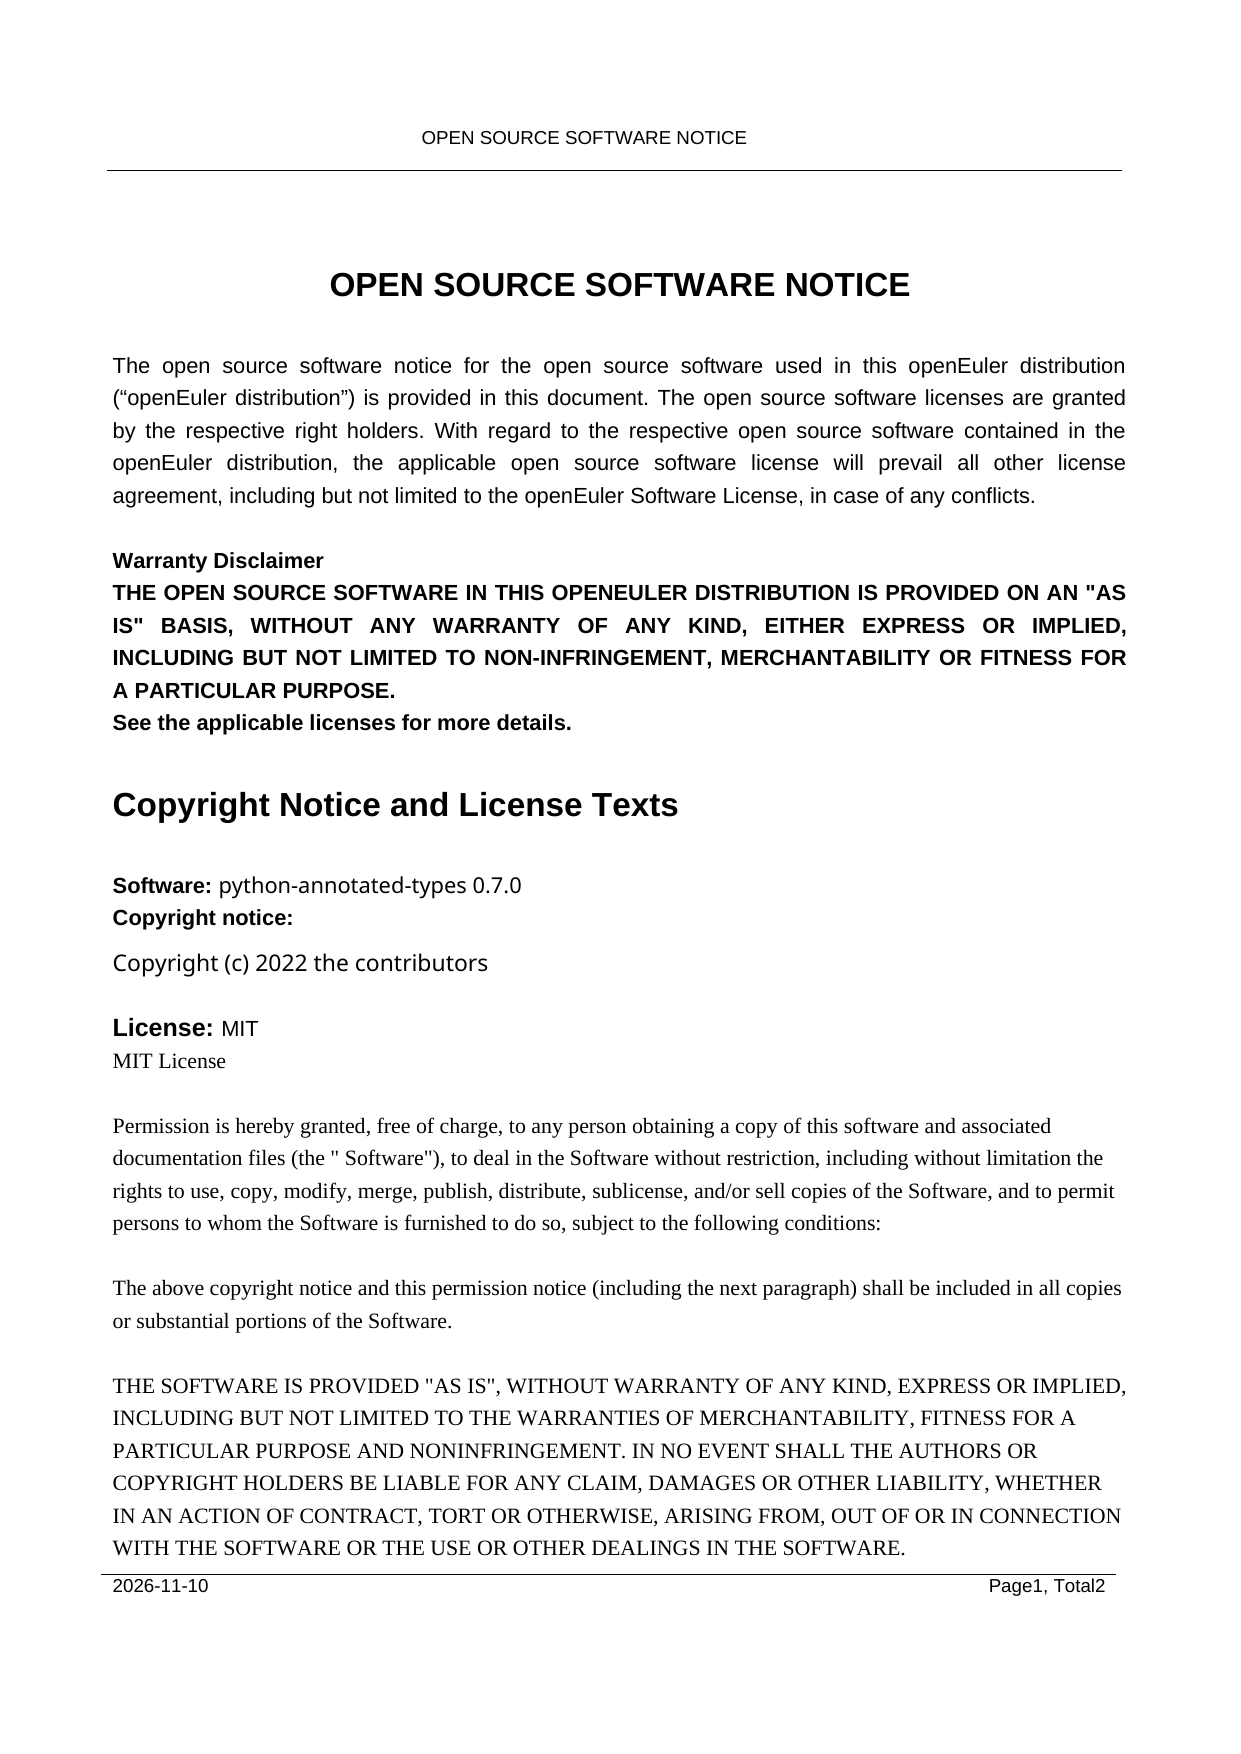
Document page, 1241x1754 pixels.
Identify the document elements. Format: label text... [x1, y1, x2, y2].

text License: MIT [112, 1012, 1128, 1044]
text Copyright Notice and License Texts [112, 771, 1128, 836]
text OPEN SOURCE SOFTWARE NOTICE [112, 251, 1128, 316]
text The open source software notice for the open source software used in this openEuler distribution (“openEuler distribution”) is provided in this document. The open source software licenses are granted by the respective right holders. With regard to the respective open source software contained in the openEuler distribution, the applicable open source software license will prevail all other license agreement, including but not limited to the openEuler Software License, in case of any conflicts. [112, 349, 1128, 511]
text Copyright notice: [112, 901, 1128, 934]
text Copyright (c) 2022 the contributors [112, 947, 1128, 1012]
title Software: python-annotated-types 0.7.0 [112, 869, 1128, 901]
text THE OPEN SOURCE SOFTWARE IN THIS OPENEULER DISTRIBUTION IS PROVIDED ON AN "AS IS" BASIS, WITHOUT ANY WARRANTY OF ANY KIND, EITHER EXPRESS OR IMPLIED, INCLUDING BUT NOT LIMITED TO NON-INFRINGEMENT, MERCHANTABILITY OR FITNESS FOR A PARTICULAR PURPOSE. See the applicable licenses for more details. [112, 576, 1128, 739]
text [112, 1044, 1128, 1564]
text Warranty Disclaimer [112, 544, 1128, 576]
